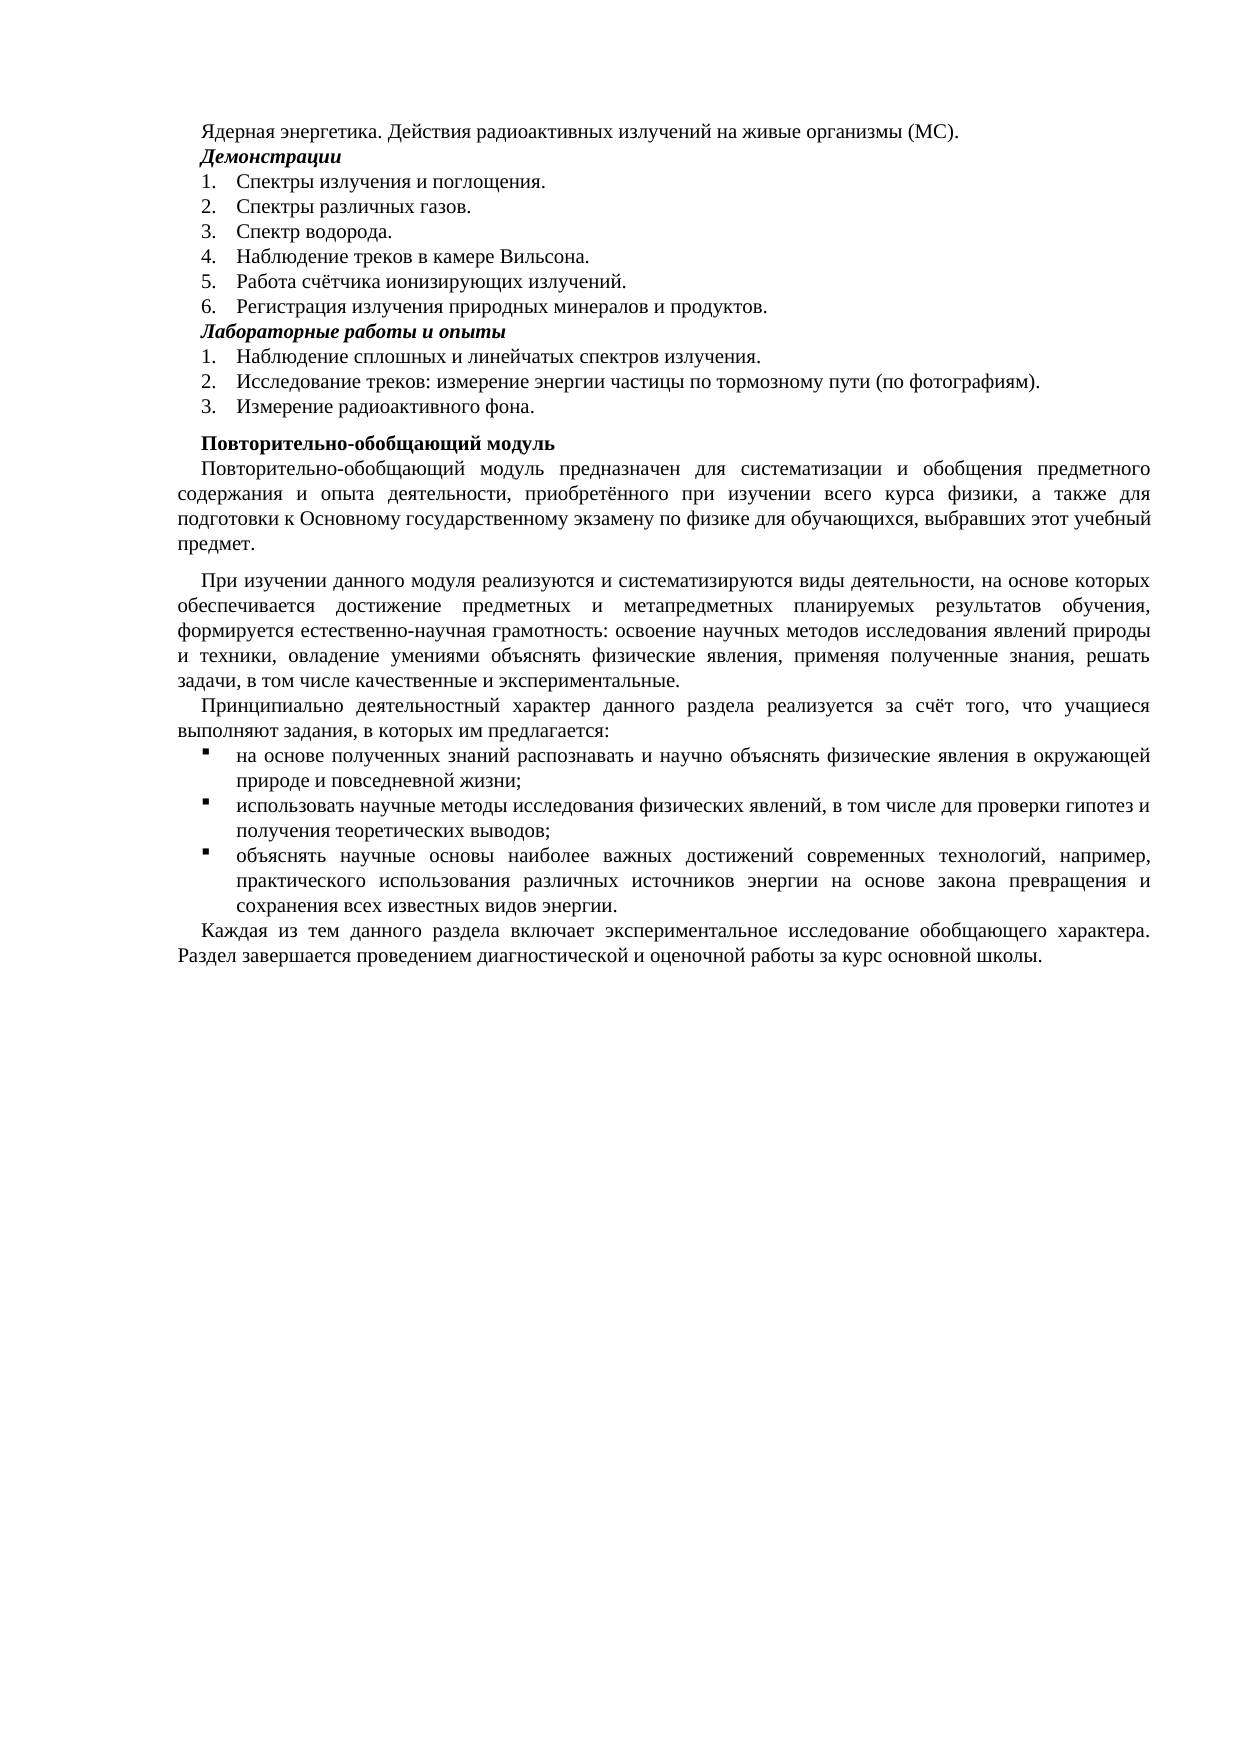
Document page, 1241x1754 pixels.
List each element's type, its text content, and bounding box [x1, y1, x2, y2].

text Повторительно-обобщающий модуль [177, 430, 1152, 455]
text Лабораторные работы и опыты [177, 318, 1152, 343]
list на основе полученных знаний распознавать и научно объяснять физические явления в окружающей природе и повседневной жизни; [201, 742, 1152, 792]
text Принципиально деятельностный характер данного раздела реализуется за счёт того, что учащиеся выполняют задания, в которых им предлагается: [177, 692, 1152, 742]
list 2. Спектры различных газов. [201, 193, 1152, 218]
text Демонстрации [177, 143, 1152, 168]
list 3. Измерение радиоактивного фона. [201, 393, 1152, 418]
list 2. Исследование треков: измерение энергии частицы по тормозному пути (по фотографиям). [201, 368, 1152, 393]
text При изучении данного модуля реализуются и систематизируются виды деятельности, на основе которых обеспечивается достижение предметных и метапредметных планируемых результатов обучения, формируется естественно-научная грамотность: освоение научных методов исследования явлений природы и техники, овладение умениями объяснять физические явления, применяя полученные знания, решать задачи, в том числе качественные и экспериментальные. [177, 567, 1152, 692]
list 1. Наблюдение сплошных и линейчатых спектров излучения. [201, 343, 1152, 368]
list 5. Работа счётчика ионизирующих излучений. [201, 268, 1152, 293]
text Повторительно-обобщающий модуль предназначен для систематизации и обобщения предметного содержания и опыта деятельности, приобретённого при изучении всего курса физики, а также для подготовки к Основному государственному экзамену по физике для обучающихся, выбравших этот учебный предмет. [177, 455, 1152, 555]
list 4. Наблюдение треков в камере Вильсона. [201, 243, 1152, 268]
list 6. Регистрация излучения природных минералов и продуктов. [201, 293, 1152, 318]
list использовать научные методы исследования физических явлений, в том числе для проверки гипотез и получения теоретических выводов; [201, 792, 1152, 842]
list 1. Спектры излучения и поглощения. [201, 168, 1152, 193]
text Ядерная энергетика. Действия радиоактивных излучений на живые организмы (МС). [177, 118, 1152, 143]
text Каждая из тем данного раздела включает экспериментальное исследование обобщающего характера. Раздел завершается проведением диагностической и оценочной работы за курс основной школы. [177, 917, 1152, 967]
list 3. Спектр водорода. [201, 218, 1152, 243]
list объяснять научные основы наиболее важных достижений современных технологий, например, практического использования различных источников энергии на основе закона превращения и сохранения всех известных видов энергии. [201, 842, 1152, 917]
